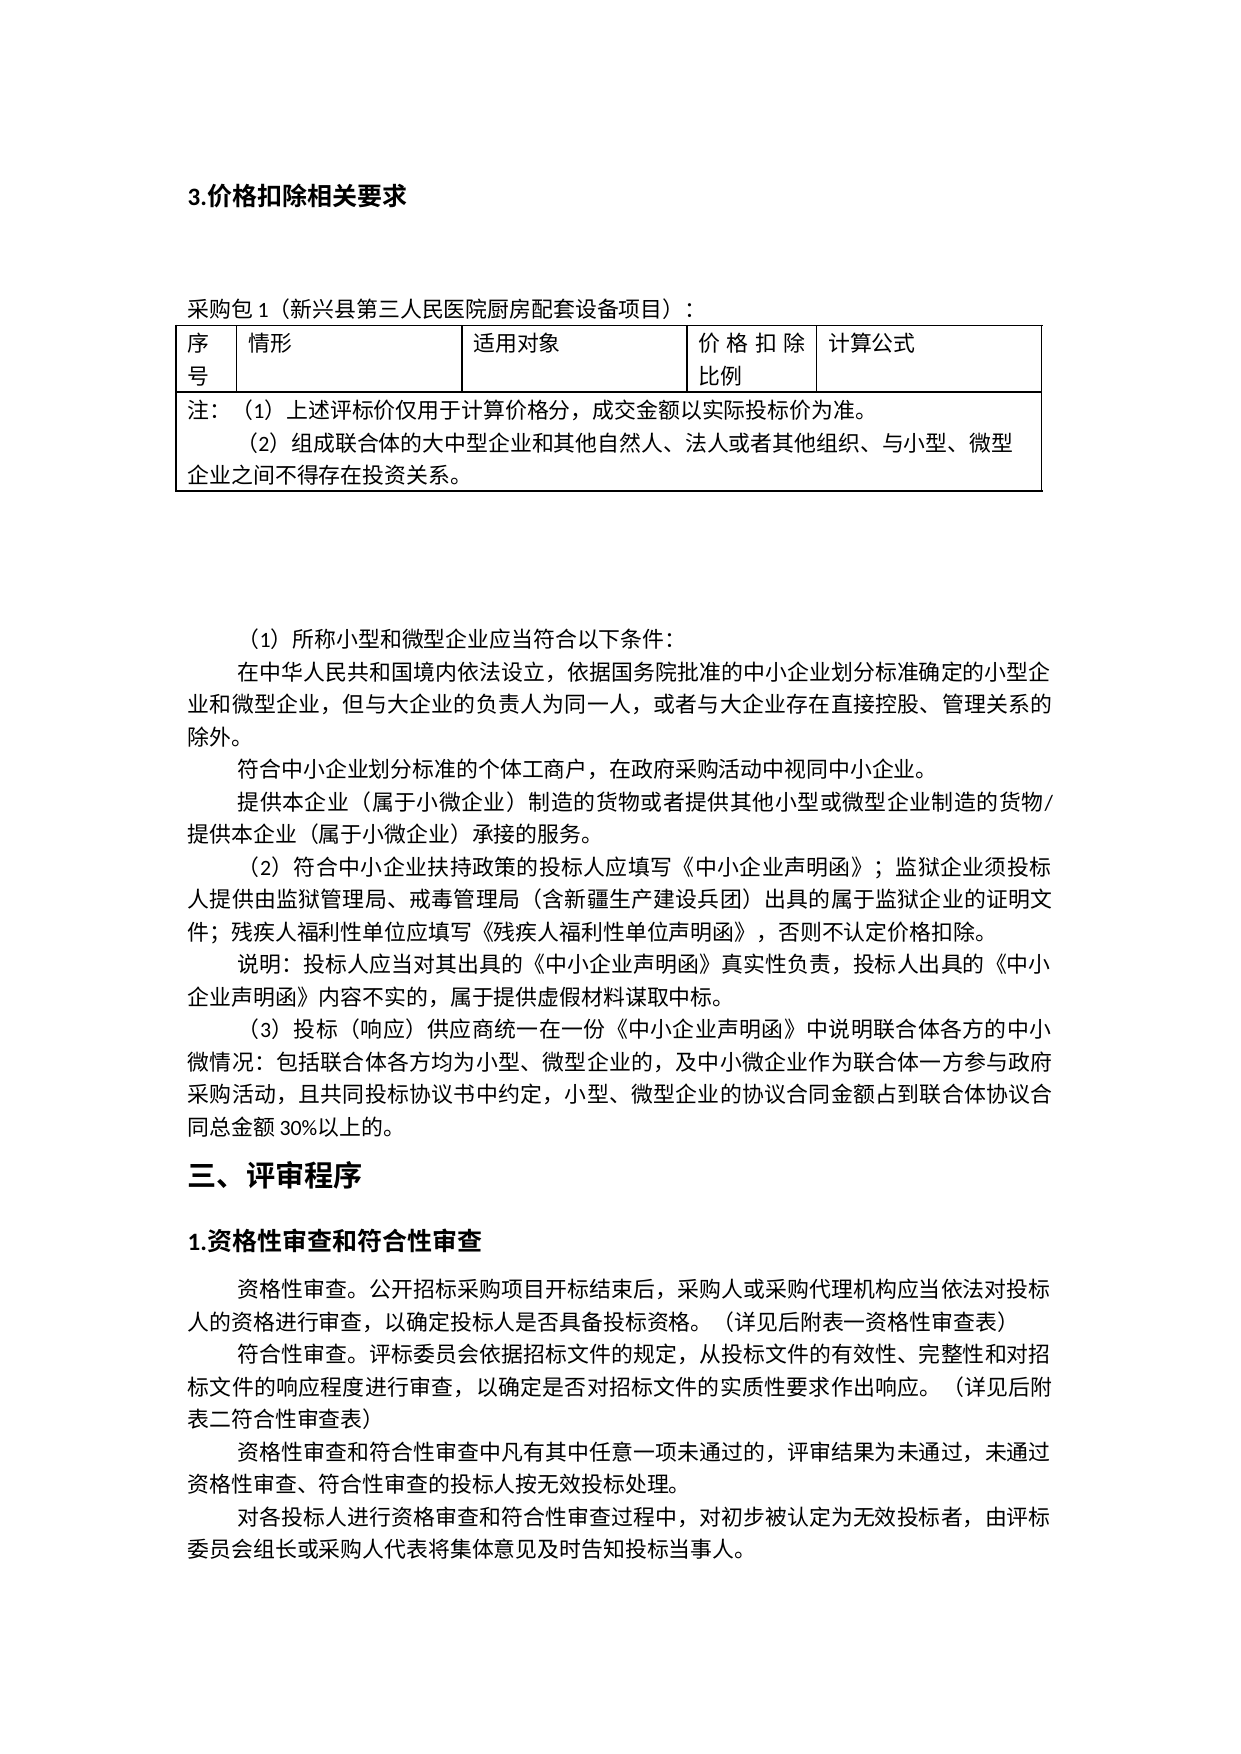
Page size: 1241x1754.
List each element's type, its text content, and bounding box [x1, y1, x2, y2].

text （1）所称小型和微型企业应当符合以下条件： [187, 622, 1053, 654]
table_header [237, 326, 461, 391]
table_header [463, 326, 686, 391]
text （2）符合中小企业扶持政策的投标人应填写《中小企业声明函》；监狱企业须投标人提供由监狱管理局、戒毒管理局（含新疆生产建设兵团）出具的属于监狱企业的证明文件；残疾人福利性单位应填写《残疾人福利性单位声明函》，否则不认定价格扣除。 [187, 849, 1053, 947]
text 资格性审查和符合性审查中凡有其中任意一项未通过的，评审结果为未通过，未通过资格性审查、符合性审查的投标人按无效投标处理。 [187, 1434, 1053, 1499]
text 提供本企业（属于小微企业）制造的货物或者提供其他小型或微型企业制造的货物/提供本企业（属于小微企业）承接的服务。 [187, 784, 1053, 849]
text 说明：投标人应当对其出具的《中小企业声明函》真实性负责，投标人出具的《中小企业声明函》内容不实的，属于提供虚假材料谋取中标。 [187, 947, 1053, 1012]
text 对各投标人进行资格审查和符合性审查过程中，对初步被认定为无效投标者，由评标委员会组长或采购人代表将集体意见及时告知投标当事人。 [187, 1499, 1053, 1564]
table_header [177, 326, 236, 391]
text 符合中小企业划分标准的个体工商户，在政府采购活动中视同中小企业。 [187, 752, 1053, 784]
text 三、评审程序 [187, 1142, 1053, 1207]
text 1.资格性审查和符合性审查 [187, 1207, 1053, 1272]
text （3）投标（响应）供应商统一在一份《中小企业声明函》中说明联合体各方的中小微情况：包括联合体各方均为小型、微型企业的，及中小微企业作为联合体一方参与政府采购活动，且共同投标协议书中约定，小型、微型企业的协议合同金额占到联合体协议合同总金额30%以上的。 [187, 1012, 1053, 1142]
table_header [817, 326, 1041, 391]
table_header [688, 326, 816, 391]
text 3.价格扣除相关要求 [187, 162, 1053, 227]
text 符合性审查。评标委员会依据招标文件的规定，从投标文件的有效性、完整性和对招标文件的响应程度进行审查，以确定是否对招标文件的实质性要求作出响应。（详见后附表二符合性审查表） [187, 1337, 1053, 1434]
text 资格性审查。公开招标采购项目开标结束后，采购人或采购代理机构应当依法对投标人的资格进行审查，以确定投标人是否具备投标资格。（详见后附表一资格性审查表） [187, 1272, 1053, 1337]
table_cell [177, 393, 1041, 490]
text 在中华人民共和国境内依法设立，依据国务院批准的中小企业划分标准确定的小型企业和微型企业，但与大企业的负责人为同一人，或者与大企业存在直接控股、管理关系的除外。 [187, 654, 1053, 752]
text 采购包1（新兴县第三人民医院厨房配套设备项目）： [187, 292, 1053, 324]
